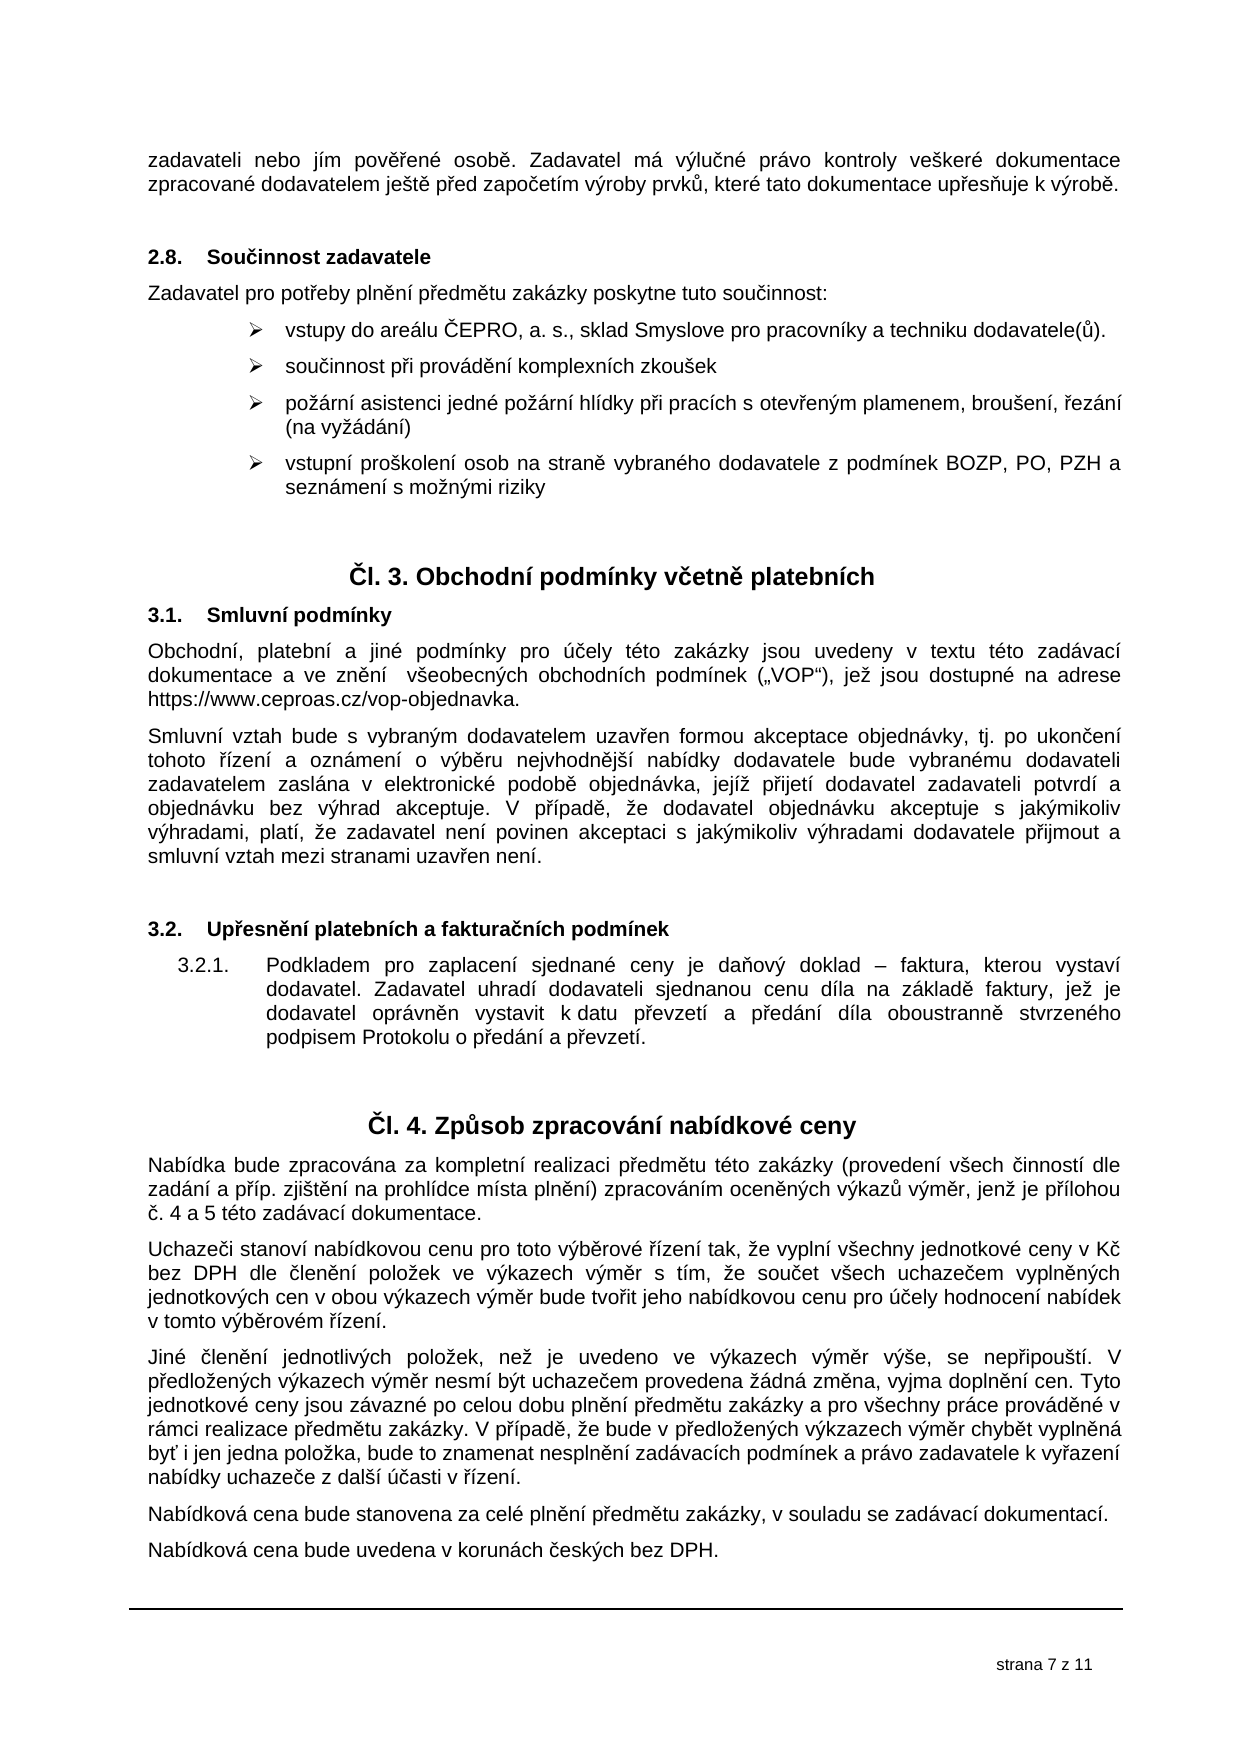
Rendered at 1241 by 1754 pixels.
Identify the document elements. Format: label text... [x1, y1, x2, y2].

list součinnost při provádění komplexních zkoušek [248, 354, 1122, 378]
text Nabídka bude zpracována za kompletní realizaci předmětu této zakázky (provedení všech činností dle zadání a příp. zjištění na prohlídce místa plnění) zpracováním oceněných výkazů výměr, jenž je přílohou č. 4 a 5 této zadávací dokumentace. [148, 1152, 1122, 1224]
text Jiné členění jednotlivých položek, než je uvedeno ve výkazech výměr výše, se nepřipouští. V předložených výkazech výměr nesmí být uchazečem provedena žádná změna, vyjma doplnění cen. Tyto jednotkové ceny jsou závazné po celou dobu plnění předmětu zakázky a pro všechny práce prováděné v rámci realizace předmětu zakázky. V případě, že bude v předložených výkzazech výměr chybět vyplněná byť i jen jedna položka, bude to znamenat nesplnění zadávacích podmínek a právo zadavatele k vyřazení nabídky uchazeče z další účasti v řízení. [148, 1345, 1122, 1489]
text Nabídková cena bude stanovena za celé plnění předmětu zakázky, v souladu se zadávací dokumentací. [148, 1501, 1122, 1525]
text Součinnost zadavatele [148, 244, 1122, 268]
text Obchodní podmínky včetně platebních [102, 562, 1122, 590]
list vstupy do areálu ČEPRO, a. s., sklad Smyslove pro pracovníky a techniku dodavatele(ů). [248, 317, 1122, 341]
text Uchazeči stanoví nabídkovou cenu pro toto výběrové řízení tak, že vyplní všechny jednotkové ceny v Kč bez DPH dle členění položek ve výkazech výměr s tím, že součet všech uchazečem vyplněných jednotkových cen v obou výkazech výměr bude tvořit jeho nabídkovou cenu pro účely hodnocení nabídek v tomto výběrovém řízení. [148, 1237, 1122, 1333]
text Upřesnění platebních a fakturačních podmínek [148, 916, 1122, 940]
text Obchodní, platební a jiné podmínky pro účely této zakázky jsou uvedeny v textu této zadávací dokumentace a ve znění všeobecných obchodních podmínek („VOP“), jež jsou dostupné na adrese https://www.ceproas.cz/vop-objednavka. [148, 639, 1122, 711]
text Smluvní vztah bude s vybraným dodavatelem uzavřen formou akceptace objednávky, tj. po ukončení tohoto řízení a oznámení o výběru nejvhodnější nabídky dodavatele bude vybranému dodavateli zadavatelem zaslána v elektronické podobě objednávka, jejíž přijetí dodavatel zadavateli potvrdí a objednávku bez výhrad akceptuje. V případě, že dodavatel objednávku akceptuje s jakýmikoliv výhradami, platí, že zadavatel není povinen akceptaci s jakýmikoliv výhradami dodavatele přijmout a smluvní vztah mezi stranami uzavřen není. [148, 724, 1122, 867]
text Nabídková cena bude uvedena v korunách českých bez DPH. [148, 1538, 1122, 1562]
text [148, 148, 1122, 196]
text Zadavatel pro potřeby plnění předmětu zakázky poskytne tuto součinnost: [148, 281, 1122, 305]
text Smluvní podmínky [148, 603, 1122, 627]
list požární asistenci jedné požární hlídky při pracích s otevřeným plamenem, broušení, řezání (na vyžádání) [248, 391, 1122, 438]
list vstupní proškolení osob na straně vybraného dodavatele z podmínek BOZP, PO, PZH a seznámení s možnými riziky [248, 451, 1122, 499]
text Podkladem pro zaplacení sjednané ceny je daňový doklad – faktura, kterou vystaví dodavatel. Zadavatel uhradí dodavateli sjednanou cenu díla na základě faktury, jež je dodavatel oprávněn vystavit k datu převzetí a předání díla oboustranně stvrzeného podpisem Protokolu o předání a převzetí. [177, 953, 1122, 1049]
text Způsob zpracování nabídkové ceny [102, 1111, 1122, 1140]
